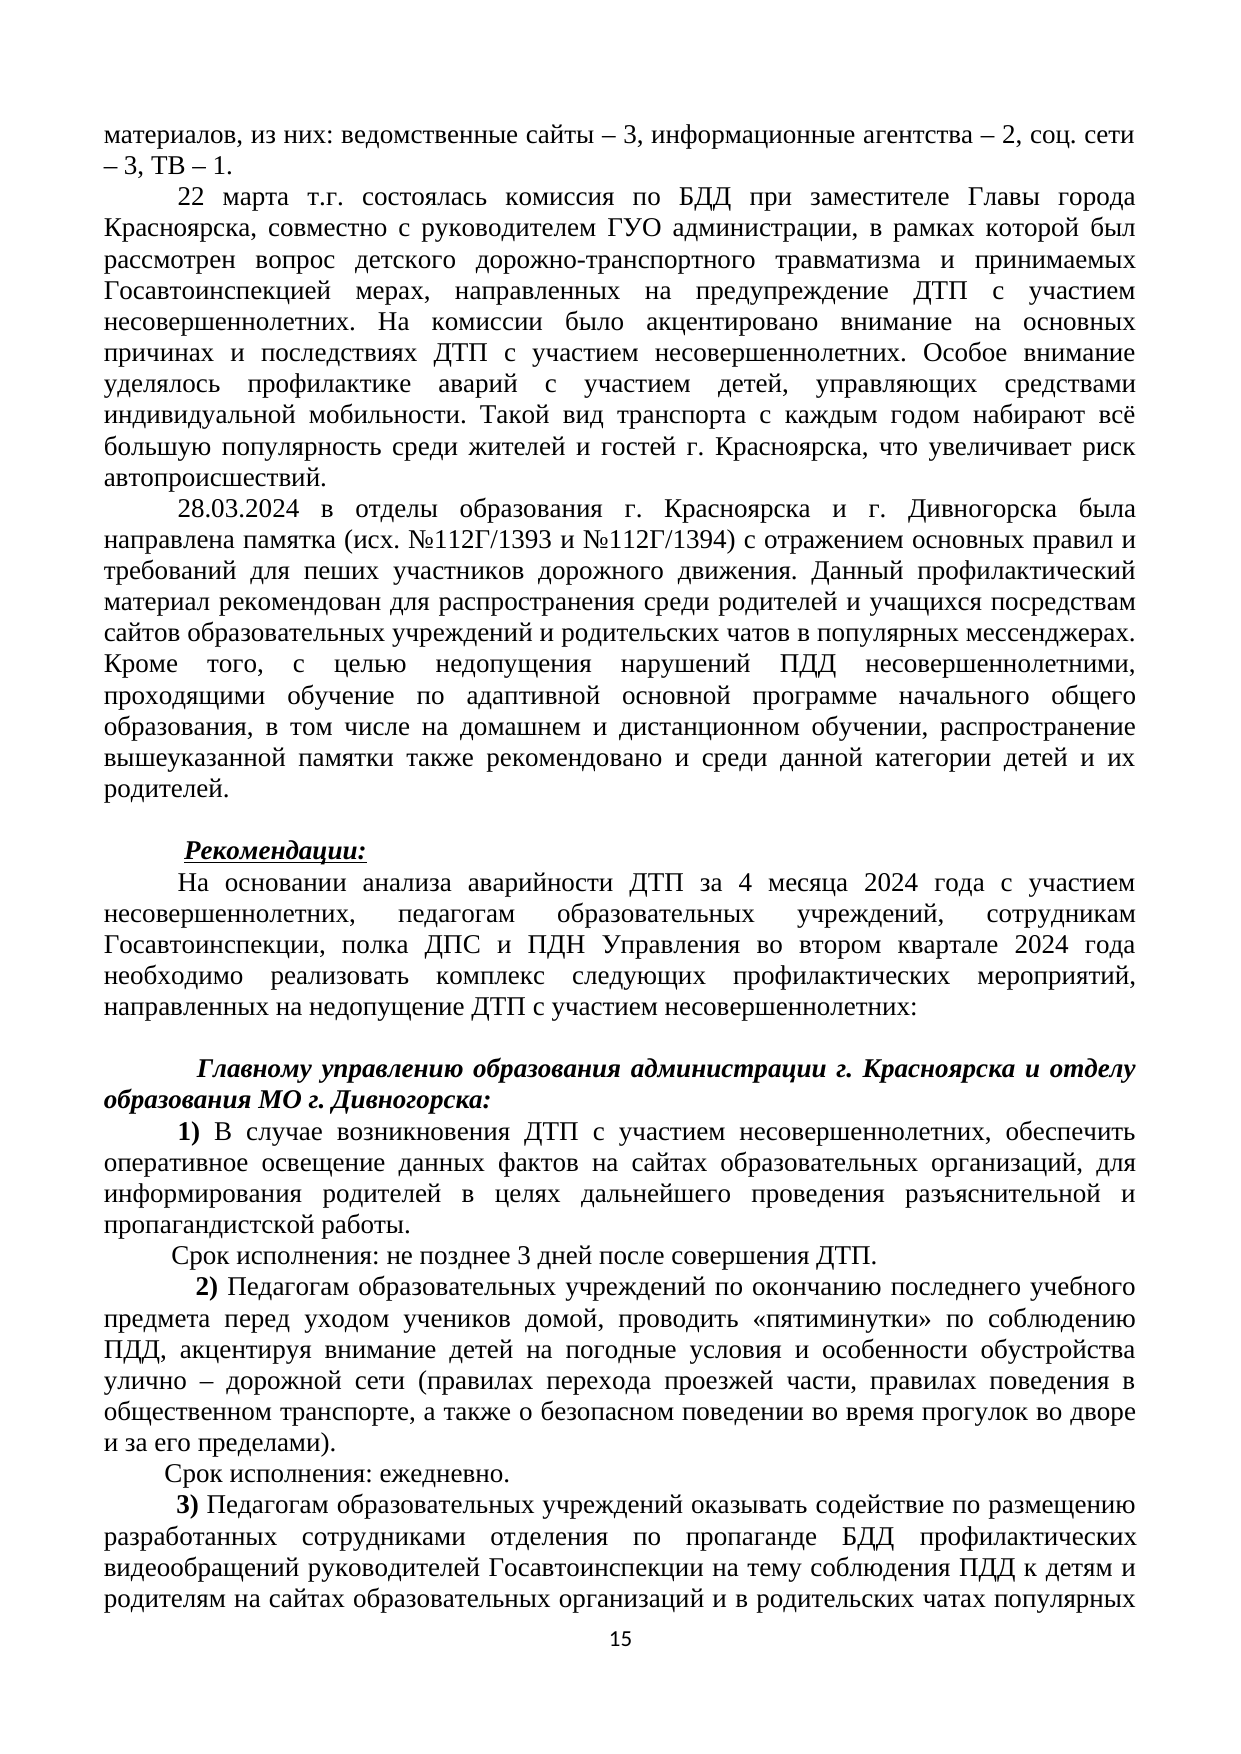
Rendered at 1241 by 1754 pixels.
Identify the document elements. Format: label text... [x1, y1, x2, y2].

text 1) В случае возникновения ДТП с участием несовершеннолетних, обеспечить оперативное освещение данных фактов на сайтах образовательных организаций, для информирования родителей в целях дальнейшего проведения разъяснительной и пропагандистской работы. [103, 1115, 1137, 1239]
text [103, 118, 1137, 180]
text На основании анализа аварийности ДТП за 4 месяца 2024 года с участием несовершеннолетних, педагогам образовательных учреждений, сотрудникам Госавтоинспекции, полка ДПС и ПДН Управления во втором квартале 2024 года необходимо реализовать комплекс следующих профилактических мероприятий, направленных на недопущение ДТП с участием несовершеннолетних: [103, 866, 1137, 1021]
text 2) Педагогам образовательных учреждений по окончанию последнего учебного предмета перед уходом учеников домой, проводить «пятиминутки» по соблюдению ПДД, акцентируя внимание детей на погодные условия и особенности обустройства улично – дорожной сети (правилах перехода проезжей части, правилах поведения в общественном транспорте, а также о безопасном поведении во время прогулок во дворе и за его пределами). [103, 1271, 1137, 1457]
text Главному управлению образования администрации г. Красноярска и отделу образования МО г. Дивногорска: [103, 1052, 1137, 1115]
text Срок исполнения: не позднее 3 дней после совершения ДТП. [103, 1239, 1137, 1271]
text Рекомендации: [103, 834, 1137, 866]
text 28.03.2024 в отделы образования г. Красноярска и г. Дивногорска была направлена памятка (исх. №112Г/1393 и №112Г/1394) с отражением основных правил и требований для пеших участников дорожного движения. Данный профилактический материал рекомендован для распространения среди родителей и учащихся посредствам сайтов образовательных учреждений и родительских чатов в популярных мессенджерах. Кроме того, с целью недопущения нарушений ПДД несовершеннолетними, проходящими обучение по адаптивной основной программе начального общего образования, в том числе на домашнем и дистанционном обучении, распространение вышеуказанной памятки также рекомендовано и среди данной категории детей и их родителей. [103, 492, 1137, 803]
text Срок исполнения: ежедневно. [103, 1457, 1137, 1488]
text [103, 1488, 1137, 1613]
text 22 марта т.г. состоялась комиссия по БДД при заместителе Главы города Красноярска, совместно с руководителем ГУО администрации, в рамках которой был рассмотрен вопрос детского дорожно-транспортного травматизма и принимаемых Госавтоинспекцией мерах, направленных на предупреждение ДТП с участием несовершеннолетних. На комиссии было акцентировано внимание на основных причинах и последствиях ДТП с участием несовершеннолетних. Особое внимание уделялось профилактике аварий с участием детей, управляющих средствами индивидуальной мобильности. Такой вид транспорта с каждым годом набирают всё большую популярность среди жителей и гостей г. Красноярска, что увеличивает риск автопроисшествий. [103, 180, 1137, 492]
